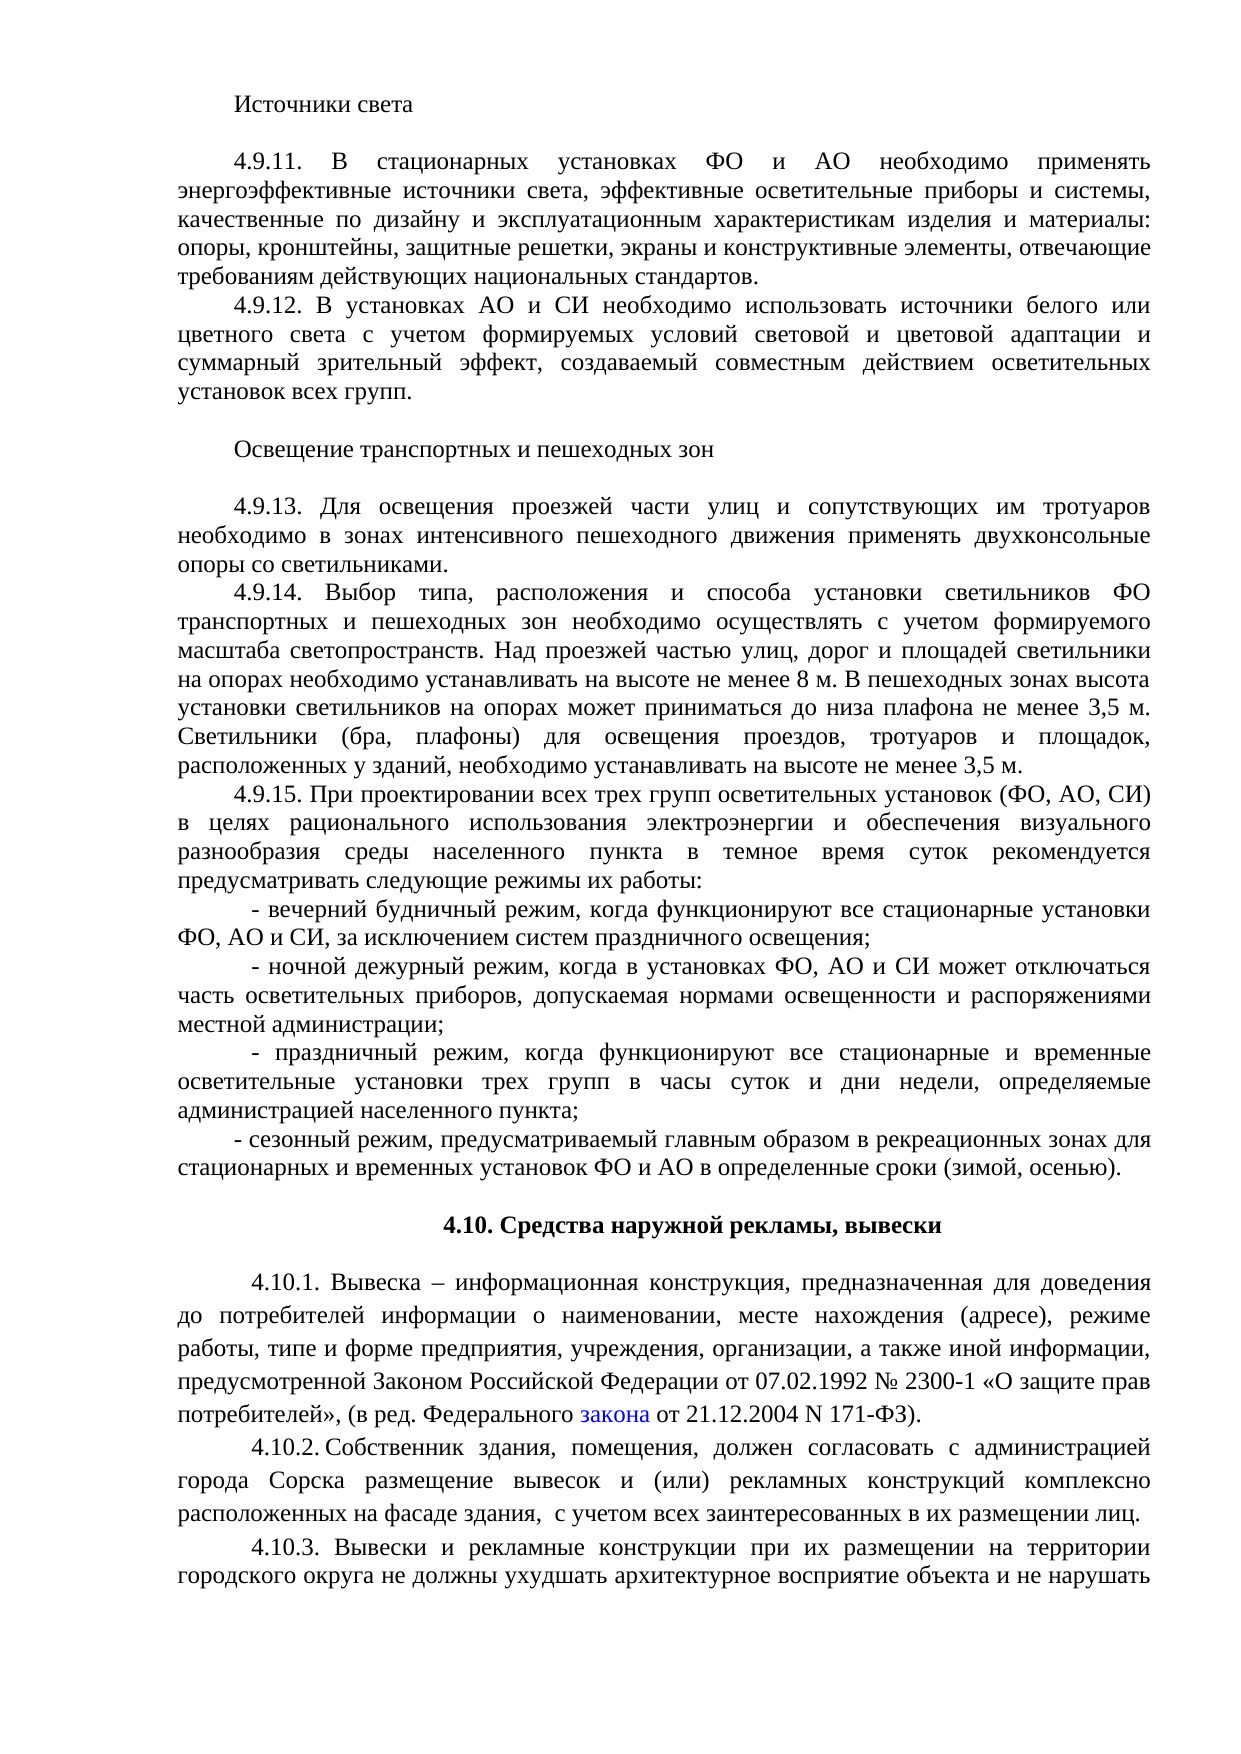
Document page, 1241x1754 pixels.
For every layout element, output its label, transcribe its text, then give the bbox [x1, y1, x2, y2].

text 4.9.14. Выбор типа, расположения и способа установки светильников ФО транспортных и пешеходных зон необходимо осуществлять с учетом формируемого масштаба светопространств. Над проезжей частью улиц, дорог и площадей светильники на опорах необходимо устанавливать на высоте не менее 8 м. В пешеходных зонах высота установки светильников на опорах может приниматься до низа плафона не менее 3,5 м. Светильники (бра, плафоны) для освещения проездов, тротуаров и площадок, расположенных у зданий, необходимо устанавливать на высоте не менее 3,5 м. [177, 577, 1152, 779]
text Источники света [177, 89, 1152, 117]
text 4.10.2. Собственник здания, помещения, должен согласовать с администрацией города Сорска размещение вывесок и (или) рекламных конструкций комплексно расположенных на фасаде здания, с учетом всех заинтересованных в их размещении лиц. [177, 1432, 1152, 1527]
text 4.10. Средства наружной рекламы, вывески [177, 1210, 1152, 1239]
text 4.10.1. Вывеска – информационная конструкция, предназначенная для доведения до потребителей информации о наименовании, месте нахождения (адресе), режиме работы, типе и форме предприятия, учреждения, организации, а также иной информации, предусмотренной Законом Российской Федерации от 07.02.1992 № 2300-1 «О защите прав потребителей», (в ред. Федерального закона от 21.12.2004 N 171-ФЗ). [177, 1267, 1152, 1428]
text Освещение транспортных и пешеходных зон [177, 434, 1152, 462]
text 4.9.11. В стационарных установках ФО и АО необходимо применять энергоэффективные источники света, эффективные осветительные приборы и системы, качественные по дизайну и эксплуатационным характеристикам изделия и материалы: опоры, кронштейны, защитные решетки, экраны и конструктивные элементы, отвечающие требованиям действующих национальных стандартов. [177, 146, 1152, 290]
text - ночной дежурный режим, когда в установках ФО, АО и СИ может отключаться часть осветительных приборов, допускаемая нормами освещенности и распоряжениями местной администрации; [177, 951, 1152, 1037]
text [177, 1532, 1152, 1589]
text - сезонный режим, предусматриваемый главным образом в рекреационных зонах для стационарных и временных установок ФО и АО в определенные сроки (зимой, осенью). [177, 1124, 1152, 1181]
text 4.9.13. Для освещения проезжей части улиц и сопутствующих им тротуаров необходимо в зонах интенсивного пешеходного движения применять двухконсольные опоры со светильниками. [177, 491, 1152, 577]
text - вечерний будничный режим, когда функционируют все стационарные установки ФО, АО и СИ, за исключением систем праздничного освещения; [177, 894, 1152, 951]
text 4.9.15. При проектировании всех трех групп осветительных установок (ФО, АО, СИ) в целях рационального использования электроэнергии и обеспечения визуального разнообразия среды населенного пункта в темное время суток рекомендуется предусматривать следующие режимы их работы: [177, 779, 1152, 894]
text - праздничный режим, когда функционируют все стационарные и временные осветительные установки трех групп в часы суток и дни недели, определяемые администрацией населенного пункта; [177, 1037, 1152, 1124]
text 4.9.12. В установках АО и СИ необходимо использовать источники белого или цветного света с учетом формируемых условий световой и цветовой адаптации и суммарный зрительный эффект, создаваемый совместным действием осветительных установок всех групп. [177, 290, 1152, 405]
